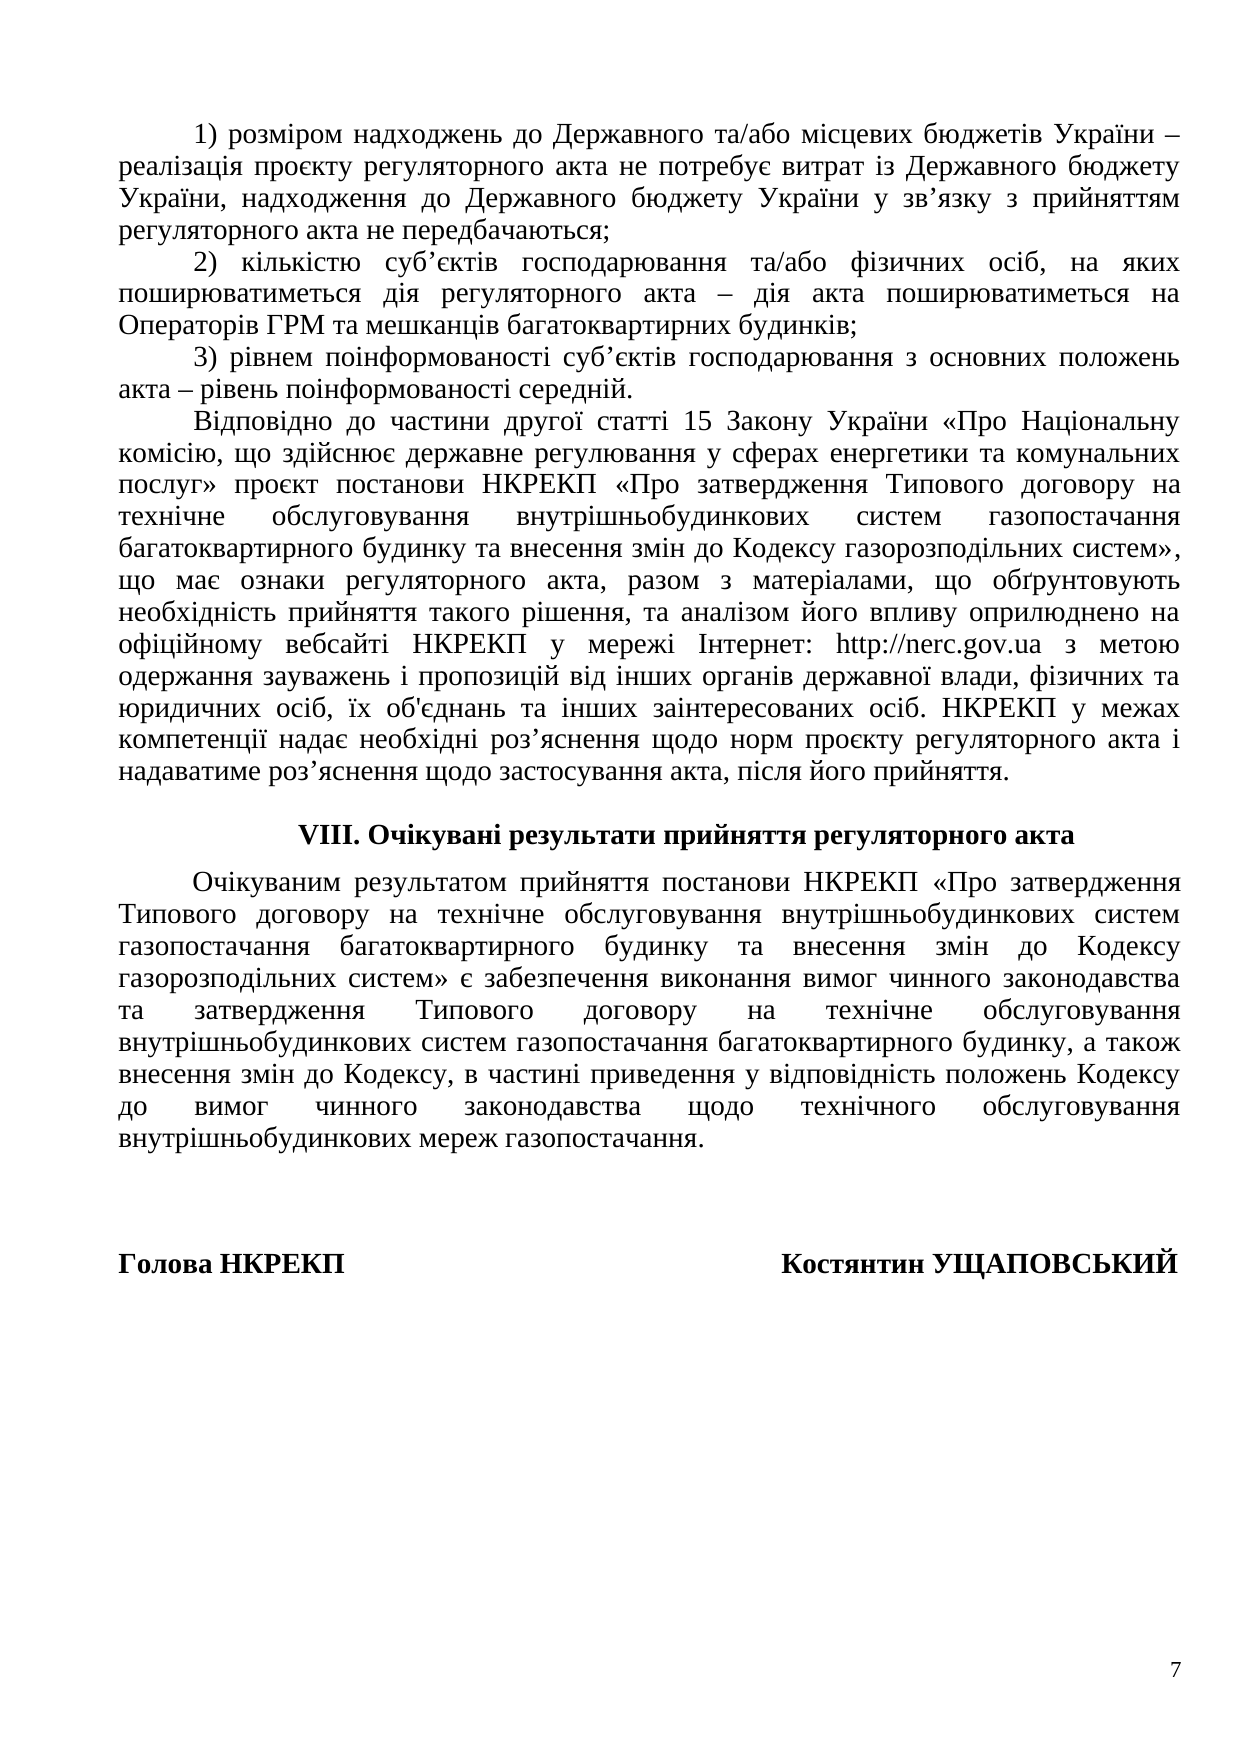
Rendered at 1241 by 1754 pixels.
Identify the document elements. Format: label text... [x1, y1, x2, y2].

text 2) кількістю суб’єктів господарювання та/або фізичних осіб, на яких поширюватиметься дія регуляторного акта – дія акта поширюватиметься на Операторів ГРМ та мешканців багатоквартирних будинків; [118, 246, 1181, 341]
text 1) розміром надходжень до Державного та/або місцевих бюджетів України – реалізація проєкту регуляторного акта не потребує витрат із Державного бюджету України, надходження до Державного бюджету України у зв’язку з прийняттям регуляторного акта не передбачаються; [118, 118, 1181, 246]
text Відповідно до частини другої статті 15 Закону України «Про Національну комісію, що здійснює державне регулювання у сферах енергетики та комунальних послуг» проєкт постанови НКРЕКП «Про затвердження Типового договору на технічне обслуговування внутрішньобудинкових систем газопостачання багатоквартирного будинку та внесення змін до Кодексу газорозподільних систем», що має ознаки регуляторного акта, разом з матеріалами, що обґрунтовують необхідність прийняття такого рішення, та аналізом його впливу оприлюднено на офіційному вебсайті НКРЕКП у мережі Інтернет: http://nerc.gov.ua з метою одержання зауважень і пропозицій від інших органів державної влади, фізичних та юридичних осіб, їх об'єднань та інших заінтересованих осіб. НКРЕКП у межах компетенції надає необхідні роз’яснення щодо норм проєкту регуляторного акта і надаватиме роз’яснення щодо застосування акта, після його прийняття. [118, 405, 1181, 787]
text Очікуваним результатом прийняття постанови НКРЕКП «Про затвердження Типового договору на технічне обслуговування внутрішньобудинкових систем газопостачання багатоквартирного будинку та внесення змін до Кодексу газорозподільних систем» є забезпечення виконання вимог чинного законодавства та затвердження Типового договору на технічне обслуговування внутрішньобудинкових систем газопостачання багатоквартирного будинку, а також внесення змін до Кодексу, в частині приведення у відповідність положень Кодексу до вимог чинного законодавства щодо технічного обслуговування внутрішньобудинкових мереж газопостачання. [118, 866, 1181, 1153]
text VIII. Очікувані результати прийняття регуляторного акта [118, 819, 1181, 851]
text 3) рівнем поінформованості суб’єктів господарювання з основних положень акта – рівень поінформованості середній. [118, 341, 1181, 405]
text Голова НКРЕКП Костянтин УЩАПОВСЬКИЙ [118, 1248, 1181, 1280]
